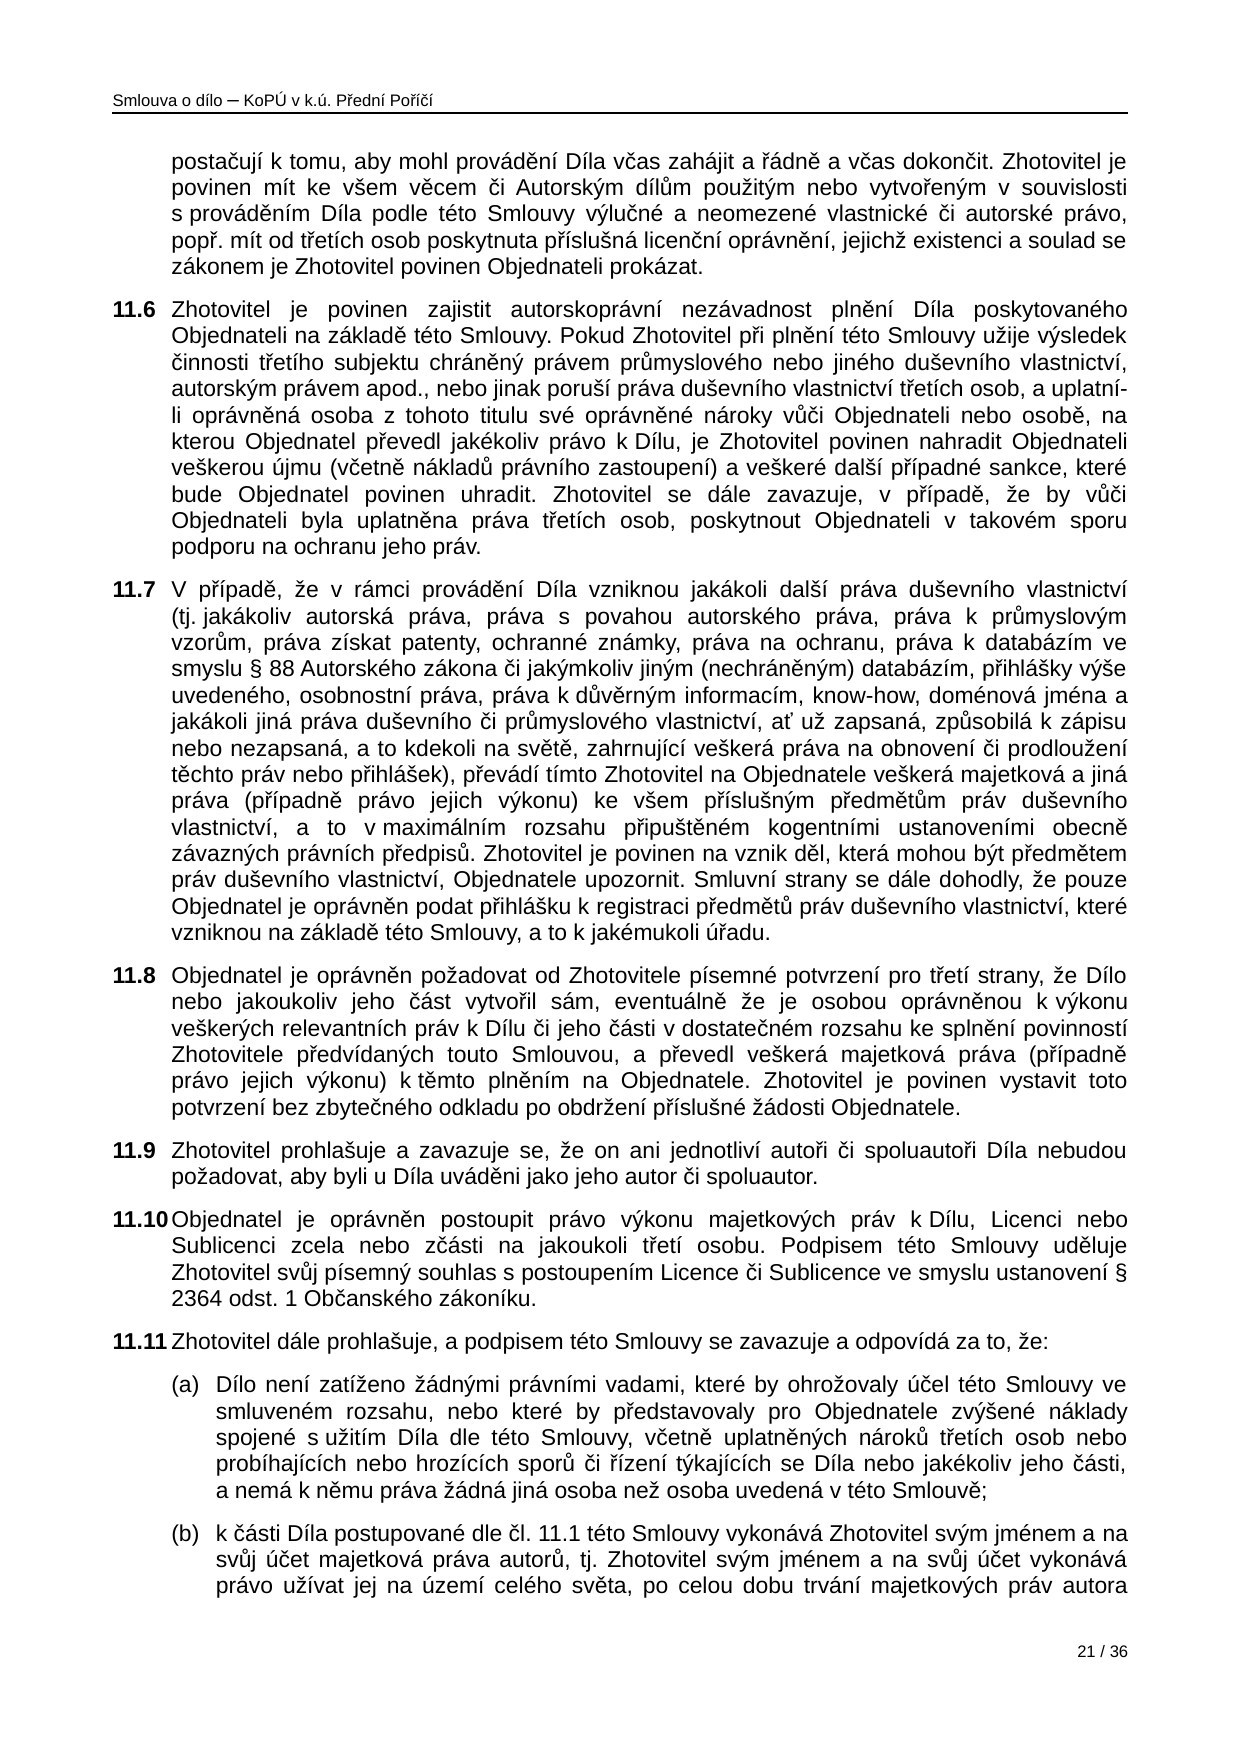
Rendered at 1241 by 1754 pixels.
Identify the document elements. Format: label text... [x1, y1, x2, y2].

text Zhotovitel prohlašuje a zavazuje se, že on ani jednotliví autoři či spoluautoři Díla nebudou požadovat, aby byli u Díla uváděni jako jeho autor či spoluautor. [112, 1137, 1128, 1189]
list Dílo není zatíženo žádnými právními vadami, které by ohrožovaly účel této Smlouvy ve smluveném rozsahu, nebo které by představovaly pro Objednatele zvýšené náklady spojené s užitím Díla dle této Smlouvy, včetně uplatněných nároků třetích osob nebo probíhajících nebo hrozících sporů či řízení týkajících se Díla nebo jakékoliv jeho části, a nemá k němu práva žádná jiná osoba než osoba uvedená v této Smlouvě; [171, 1371, 1128, 1503]
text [171, 1520, 1128, 1599]
text Zhotovitel dále prohlašuje, a podpisem této Smlouvy se zavazuje a odpovídá za to, že: [112, 1328, 1128, 1354]
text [112, 148, 1128, 279]
text V případě, že v rámci provádění Díla vzniknou jakákoli další práva duševního vlastnictví (tj. jakákoliv autorská práva, práva s povahou autorského práva, práva k průmyslovým vzorům, práva získat patenty, ochranné známky, práva na ochranu, práva k databázím ve smyslu § 88 Autorského zákona či jakýmkoliv jiným (nechráněným) databázím, přihlášky výše uvedeného, osobnostní práva, práva k důvěrným informacím, know-how, doménová jména a jakákoli jiná práva duševního či průmyslového vlastnictví, ať už zapsaná, způsobilá k zápisu nebo nezapsaná, a to kdekoli na světě, zahrnující veškerá práva na obnovení či prodloužení těchto práv nebo přihlášek), převádí tímto Zhotovitel na Objednatele veškerá majetková a jiná práva (případně právo jejich výkonu) ke všem příslušným předmětům práv duševního vlastnictví, a to v maximálním rozsahu připuštěném kogentními ustanoveními obecně závazných právních předpisů. Zhotovitel je povinen na vznik děl, která mohou být předmětem práv duševního vlastnictví, Objednatele upozornit. Smluvní strany se dále dohodly, že pouze Objednatel je oprávněn podat přihlášku k registraci předmětů práv duševního vlastnictví, které vzniknou na základě této Smlouvy, a to k jakémukoli úřadu. [112, 576, 1128, 945]
text Zhotovitel je povinen zajistit autorskoprávní nezávadnost plnění Díla poskytovaného Objednateli na základě této Smlouvy. Pokud Zhotovitel při plnění této Smlouvy užije výsledek činnosti třetího subjektu chráněný právem průmyslového nebo jiného duševního vlastnictví, autorským právem apod., nebo jinak poruší práva duševního vlastnictví třetích osob, a uplatní-li oprávněná osoba z tohoto titulu své oprávněné nároky vůči Objednateli nebo osobě, na kterou Objednatel převedl jakékoliv právo k Dílu, je Zhotovitel povinen nahradit Objednateli veškerou újmu (včetně nákladů právního zastoupení) a veškeré další případné sankce, které bude Objednatel povinen uhradit. Zhotovitel se dále zavazuje, v případě, že by vůči Objednateli byla uplatněna práva třetích osob, poskytnout Objednateli v takovém sporu podporu na ochranu jeho práv. [112, 296, 1128, 560]
text Objednatel je oprávněn postoupit právo výkonu majetkových práv k Dílu, Licenci nebo Sublicenci zcela nebo zčásti na jakoukoli třetí osobu. Podpisem této Smlouvy uděluje Zhotovitel svůj písemný souhlas s postoupením Licence či Sublicence ve smyslu ustanovení § 2364 odst. 1 Občanského zákoníku. [112, 1206, 1128, 1312]
text Objednatel je oprávněn požadovat od Zhotovitele písemné potvrzení pro třetí strany, že Dílo nebo jakoukoliv jeho část vytvořil sám, eventuálně že je osobou oprávněnou k výkonu veškerých relevantních práv k Dílu či jeho části v dostatečném rozsahu ke splnění povinností Zhotovitele předvídaných touto Smlouvou, a převedl veškerá majetková práva (případně právo jejich výkonu) k těmto plněním na Objednatele. Zhotovitel je povinen vystavit toto potvrzení bez zbytečného odkladu po obdržení příslušné žádosti Objednatele. [112, 962, 1128, 1120]
